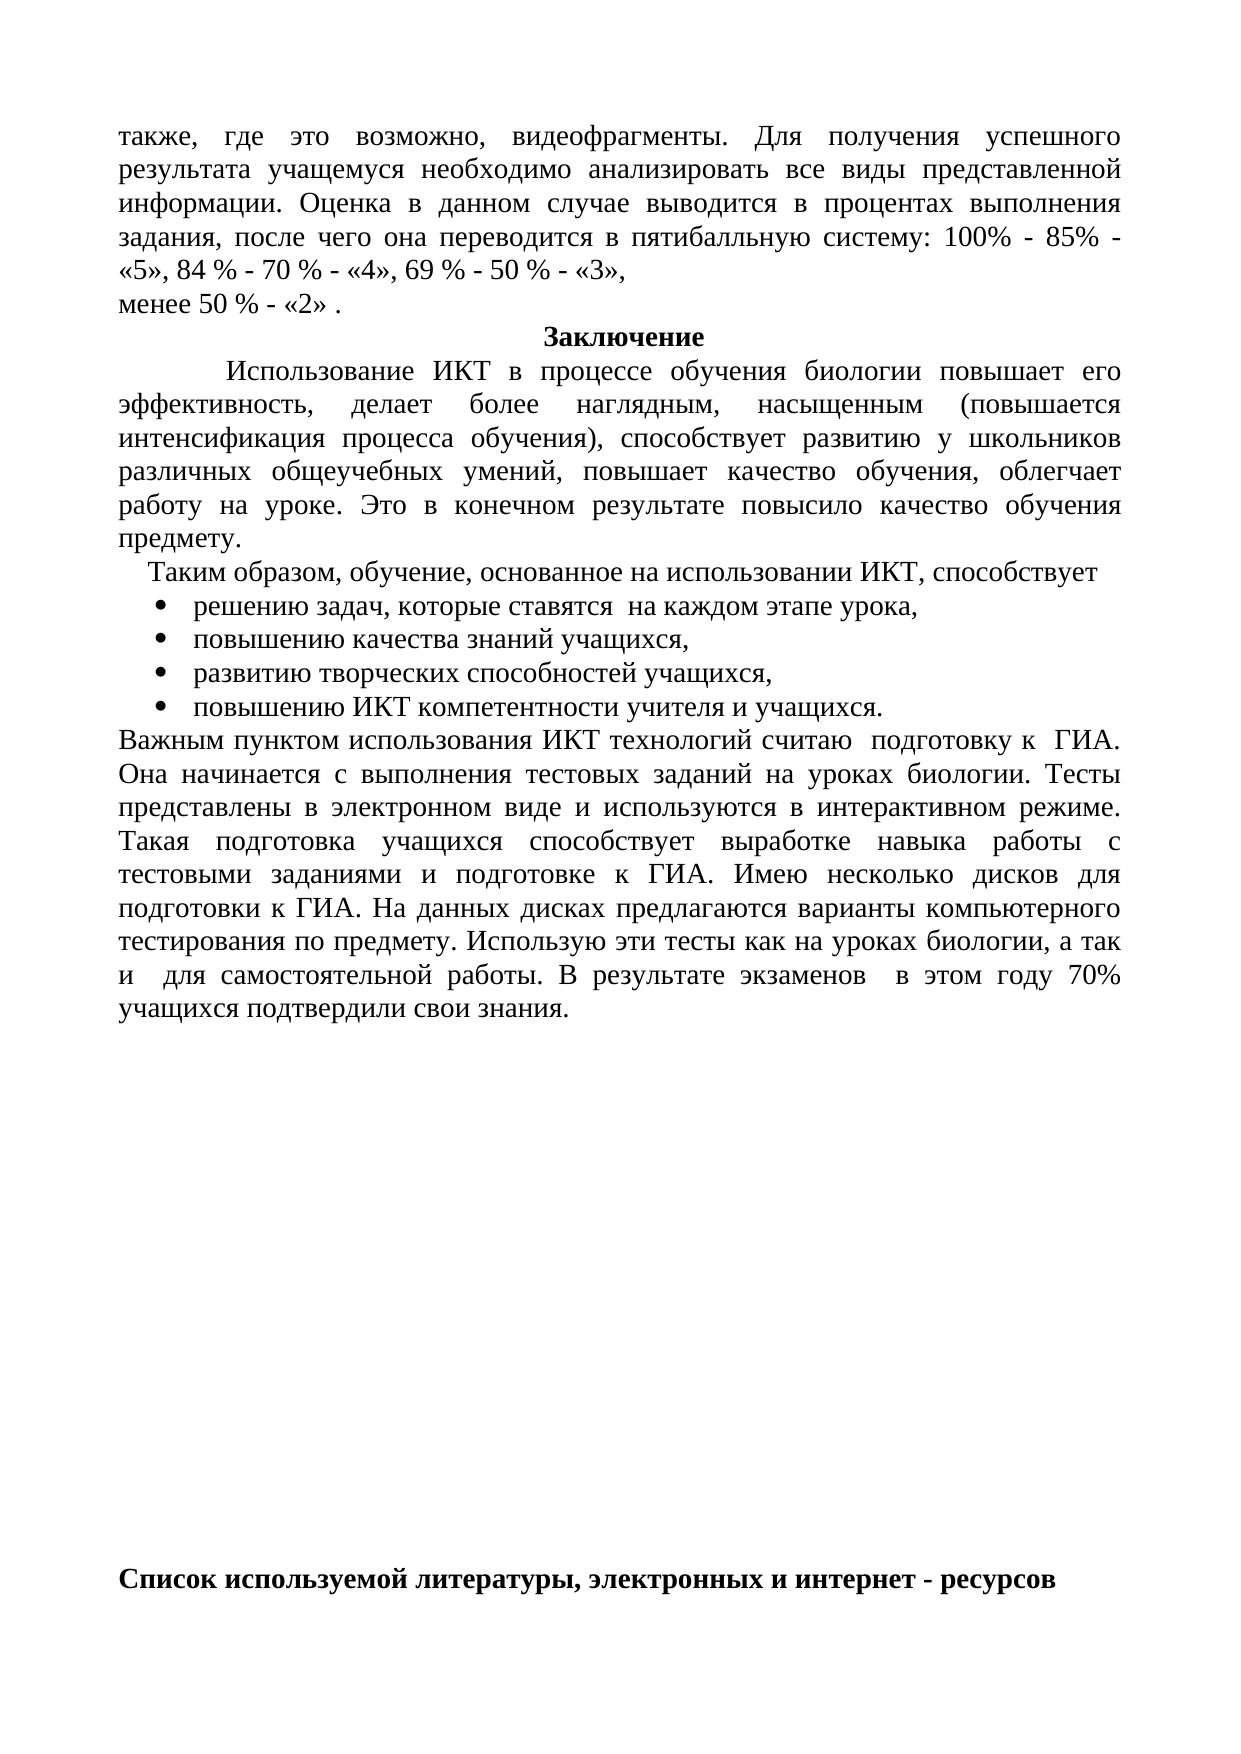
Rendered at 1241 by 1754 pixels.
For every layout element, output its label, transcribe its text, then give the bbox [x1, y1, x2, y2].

list повышению ИКТ компетентности учителя и учащихся. [156, 689, 1122, 722]
text Список используемой литературы, электронных и интернет - ресурсов [118, 1561, 1122, 1594]
list повышению качества знаний учащихся, [156, 621, 1122, 655]
text Заключение [118, 319, 1122, 353]
text Важным пунктом использования ИКТ технологий считаю подготовку к ГИА. Она начинается с выполнения тестовых заданий на уроках биологии. Тесты представлены в электронном виде и используются в интерактивном режиме. Такая подготовка учащихся способствует выработке навыка работы с тестовыми заданиями и подготовке к ГИА. Имею несколько дисков для подготовки к ГИА. На данных дисках предлагаются варианты компьютерного тестирования по предмету. Использую эти тесты как на уроках биологии, а так и для самостоятельной работы. В результате экзаменов в этом году 70% учащихся подтвердили свои знания. [118, 722, 1122, 1024]
text Использование ИКТ в процессе обучения биологии повышает его эффективность, делает более наглядным, насыщенным (повышается интенсификация процесса обучения), способствует развитию у школьников различных общеучебных умений, повышает качество обучения, облегчает работу на уроке. Это в конечном результате повысило качество обучения предмету. [118, 353, 1122, 554]
text Таким образом, обучение, основанное на использовании ИКТ, способствует [118, 554, 1122, 588]
list развитию творческих способностей учащихся, [156, 655, 1122, 689]
text менее 50 % - «2» . [118, 286, 1122, 319]
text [118, 118, 1122, 286]
list решению задач, которые ставятся на каждом этапе урока, [156, 588, 1122, 621]
